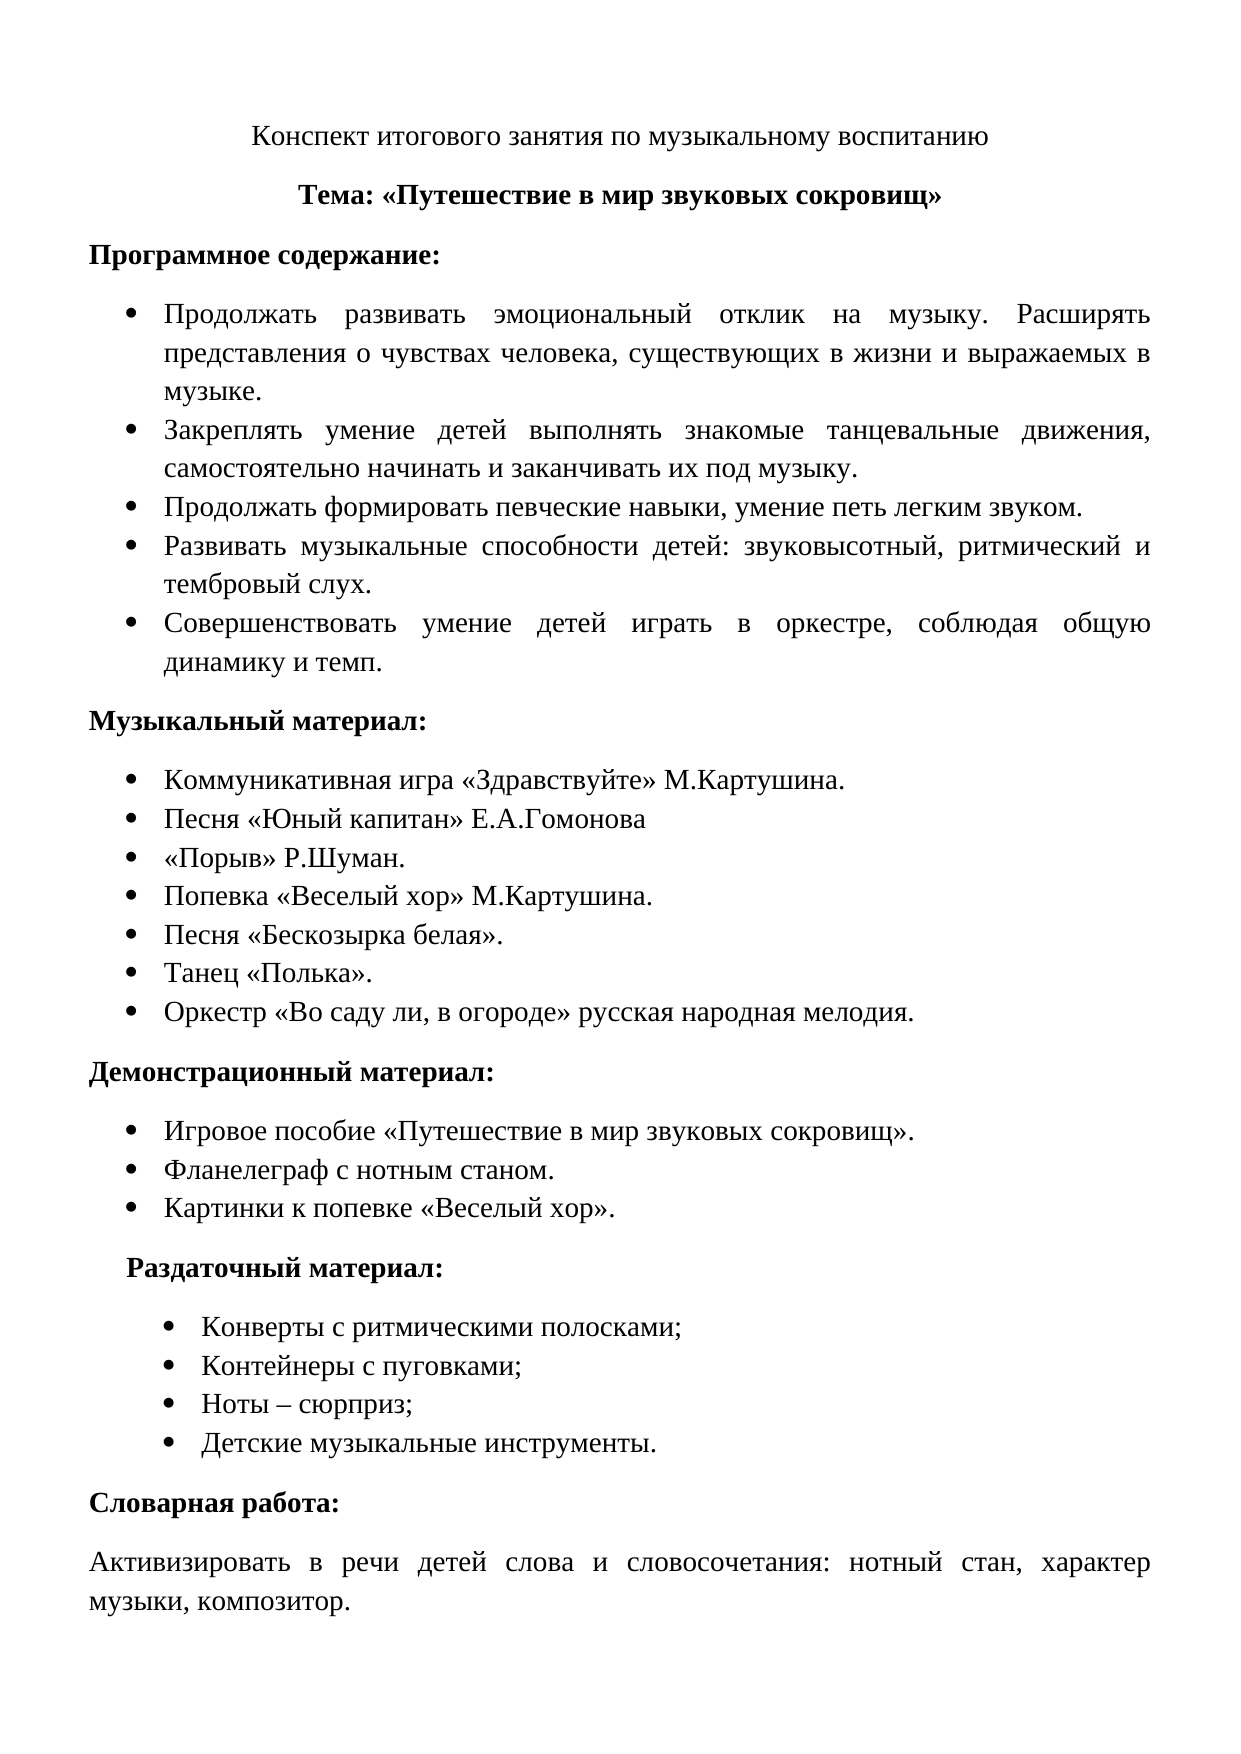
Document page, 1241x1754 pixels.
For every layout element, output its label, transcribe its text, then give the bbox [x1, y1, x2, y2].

list Фланелеграф с нотным станом. [126, 1152, 1152, 1185]
list Песня «Бескозырка белая». [126, 917, 1152, 951]
list Детские музыкальные инструменты. [164, 1425, 1152, 1459]
list Танец «Полька». [126, 956, 1152, 989]
text Активизировать в речи детей слова и словосочетания: нотный стан, характер музыки, композитор. [89, 1544, 1152, 1616]
list Картинки к попевке «Веселый хор». [126, 1190, 1152, 1224]
text Конспект итогового занятия по музыкальному воспитанию [89, 118, 1152, 152]
list Песня «Юный капитан» Е.А.Гомонова [126, 801, 1152, 835]
list Попевка «Веселый хор» М.Картушина. [126, 878, 1152, 912]
list Развивать музыкальные способности детей: звуковысотный, ритмический и тембровый слух. [126, 528, 1152, 600]
text Словарная работа: [89, 1485, 1152, 1518]
list Закреплять умение детей выполнять знакомые танцевальные движения, самостоятельно начинать и заканчивать их под музыку. [126, 412, 1152, 484]
list Продолжать развивать эмоциональный отклик на музыку. Расширять представления о чувствах человека, существующих в жизни и выражаемых в музыке. [126, 296, 1152, 407]
list Коммуникативная игра «Здравствуйте» М.Картушина. [126, 762, 1152, 796]
list Контейнеры с пуговками; [164, 1348, 1152, 1382]
list Конверты с ритмическими полосками; [164, 1309, 1152, 1343]
text Музыкальный материал: [89, 703, 1152, 737]
text Тема: «Путешествие в мир звуковых сокровищ» [89, 177, 1152, 211]
text Раздаточный материал: [126, 1250, 1152, 1283]
list «Порыв» Р.Шуман. [126, 840, 1152, 873]
list Игровое пособие «Путешествие в мир звуковых сокровищ». [126, 1113, 1152, 1147]
list Ноты – сюрприз; [164, 1387, 1152, 1420]
text Демонстрационный материал: [89, 1054, 1152, 1087]
text Программное содержание: [89, 237, 1152, 270]
list Совершенствовать умение детей играть в оркестре, соблюдая общую динамику и темп. [126, 605, 1152, 677]
list Оркестр «Во саду ли, в огороде» русская народная мелодия. [126, 994, 1152, 1028]
list Продолжать формировать певческие навыки, умение петь легким звуком. [126, 489, 1152, 523]
